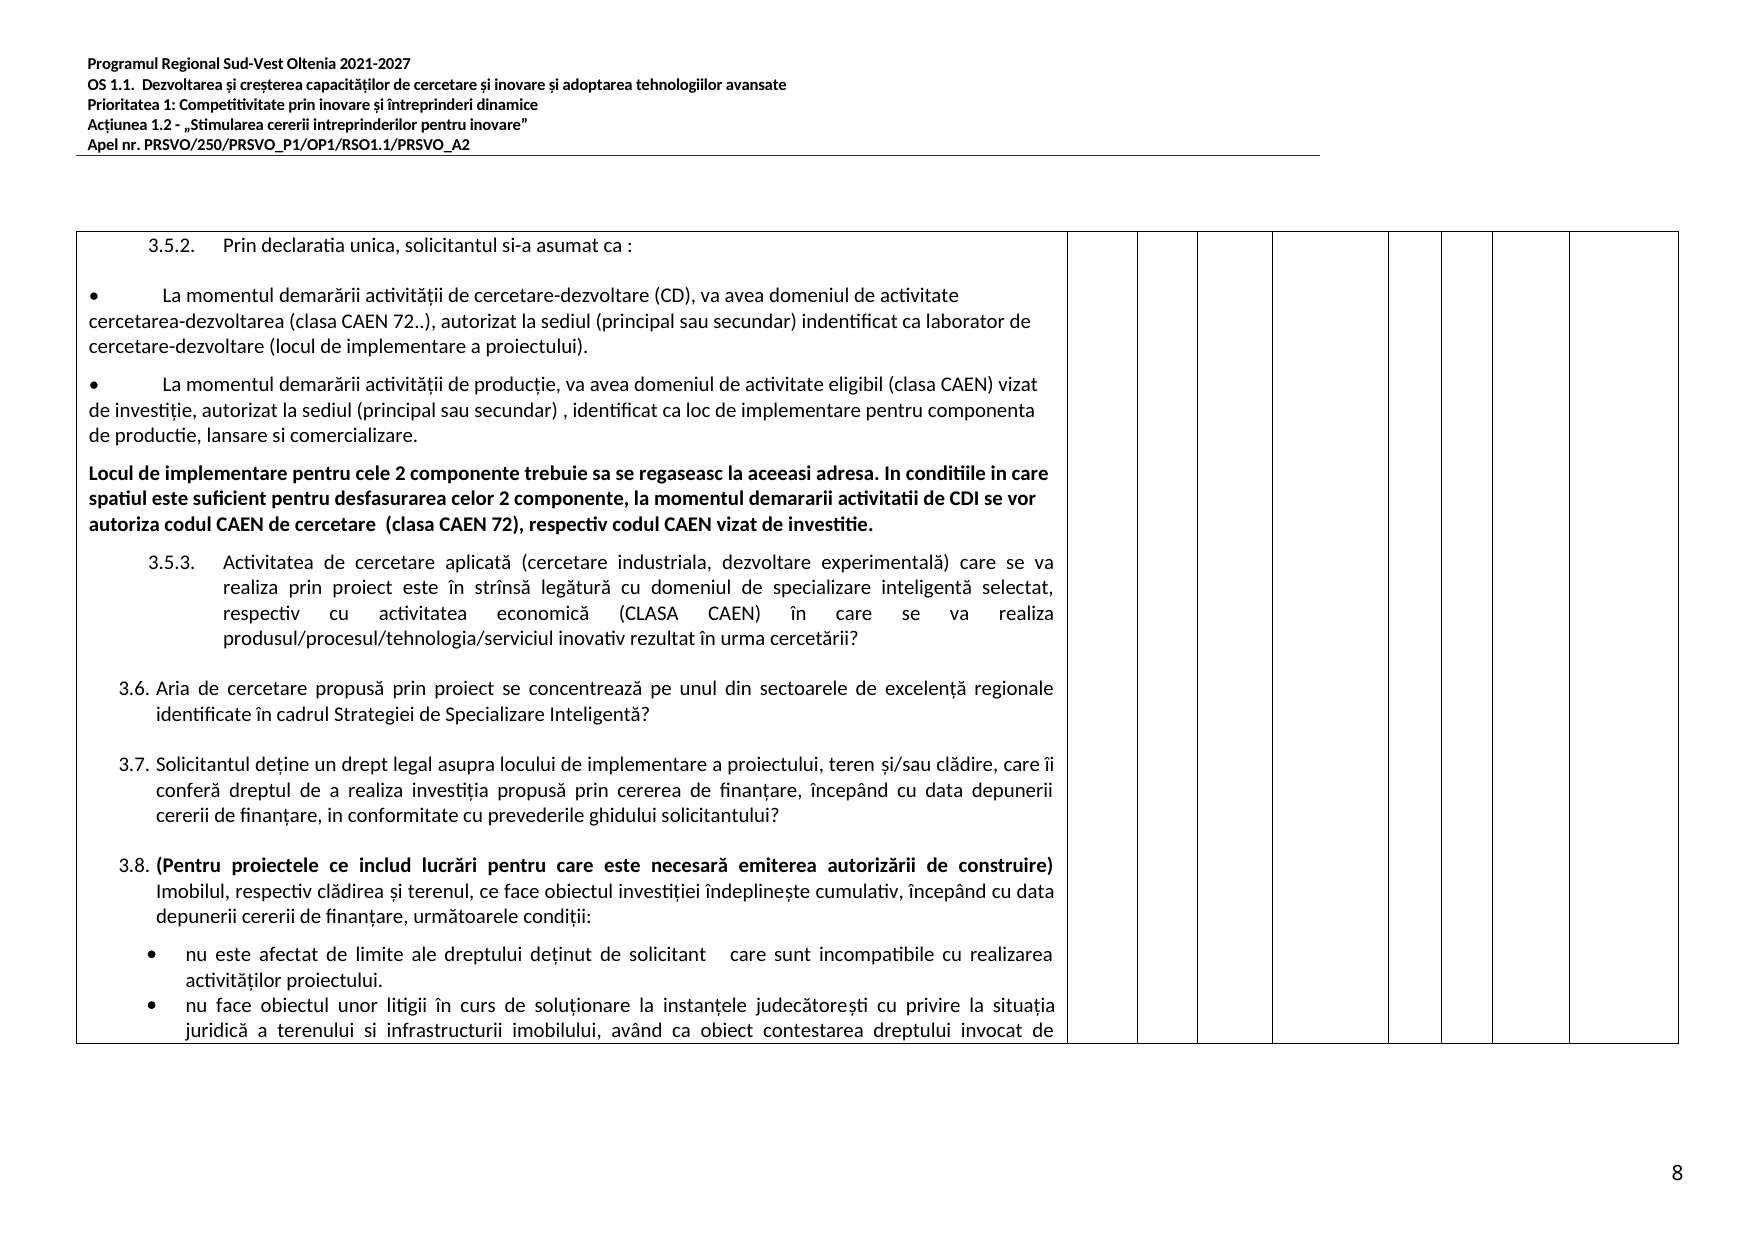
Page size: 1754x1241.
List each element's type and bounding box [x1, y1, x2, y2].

table_cell [77, 232, 1067, 1043]
table_cell [1389, 232, 1441, 1043]
table_cell [1138, 232, 1197, 1043]
table_cell [1273, 232, 1388, 1043]
table_cell [1493, 232, 1569, 1043]
table_cell [1068, 232, 1137, 1043]
table_cell [1198, 232, 1272, 1043]
table_cell [1570, 232, 1678, 1043]
table_cell [1442, 232, 1492, 1043]
